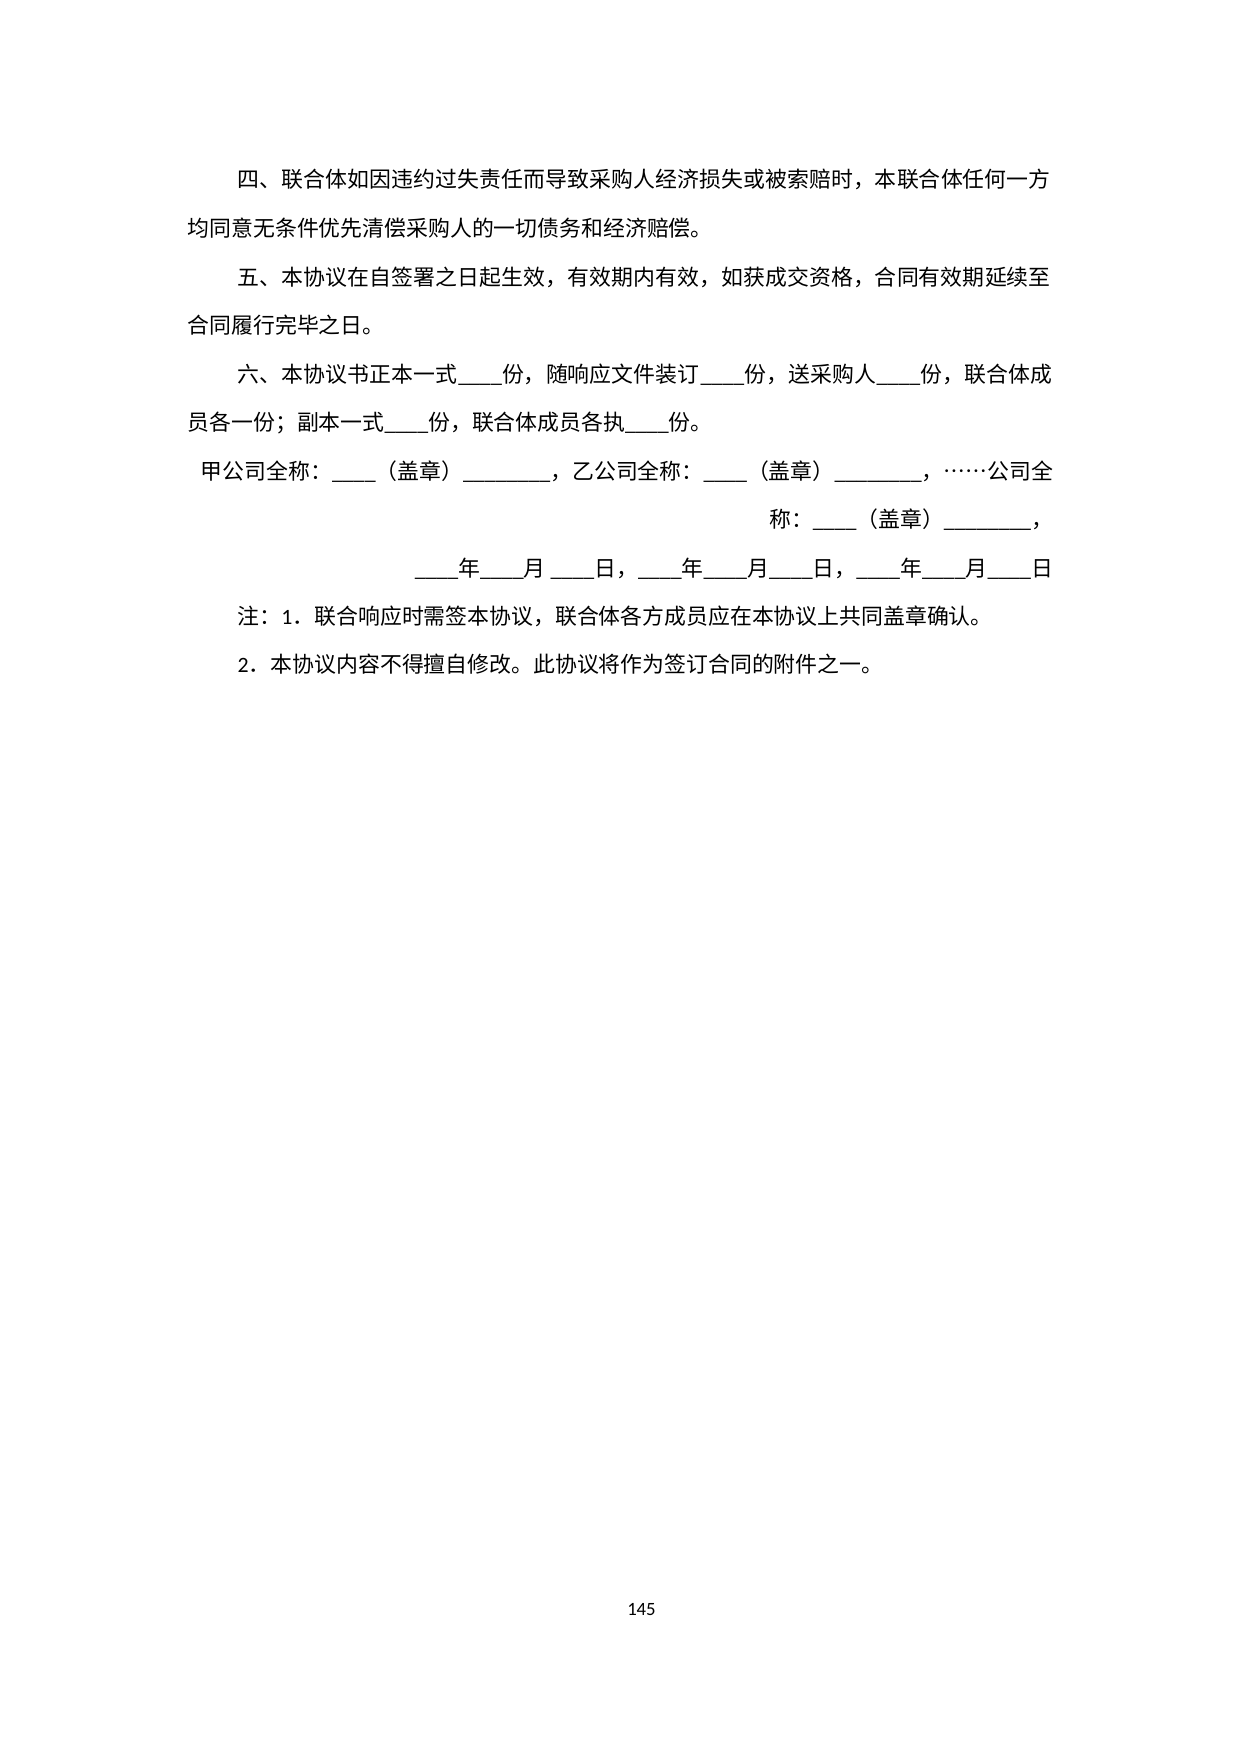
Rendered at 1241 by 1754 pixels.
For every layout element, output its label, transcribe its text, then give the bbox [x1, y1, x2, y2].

text 四、联合体如因违约过失责任而导致采购人经济损失或被索赔时，本联合体任何一方均同意无条件优先清偿采购人的一切债务和经济赔偿。 [187, 162, 1053, 243]
text 注：1．联合响应时需签本协议，联合体各方成员应在本协议上共同盖章确认。 [187, 599, 1053, 631]
text 六、本协议书正本一式____份，随响应文件装订____份，送采购人____份，联合体成员各一份；副本一式____份，联合体成员各执____份。 [187, 356, 1053, 437]
text 甲公司全称：____（盖章）________，乙公司全称：____（盖章）________，……公司全称：____（盖章）________， [187, 453, 1053, 534]
text ____年____月 ____日，____年____月____日，____年____月____日 [187, 550, 1053, 583]
text 五、本协议在自签署之日起生效，有效期内有效，如获成交资格，合同有效期延续至合同履行完毕之日。 [187, 259, 1053, 340]
text 2．本协议内容不得擅自修改。此协议将作为签订合同的附件之一。 [187, 647, 1053, 679]
